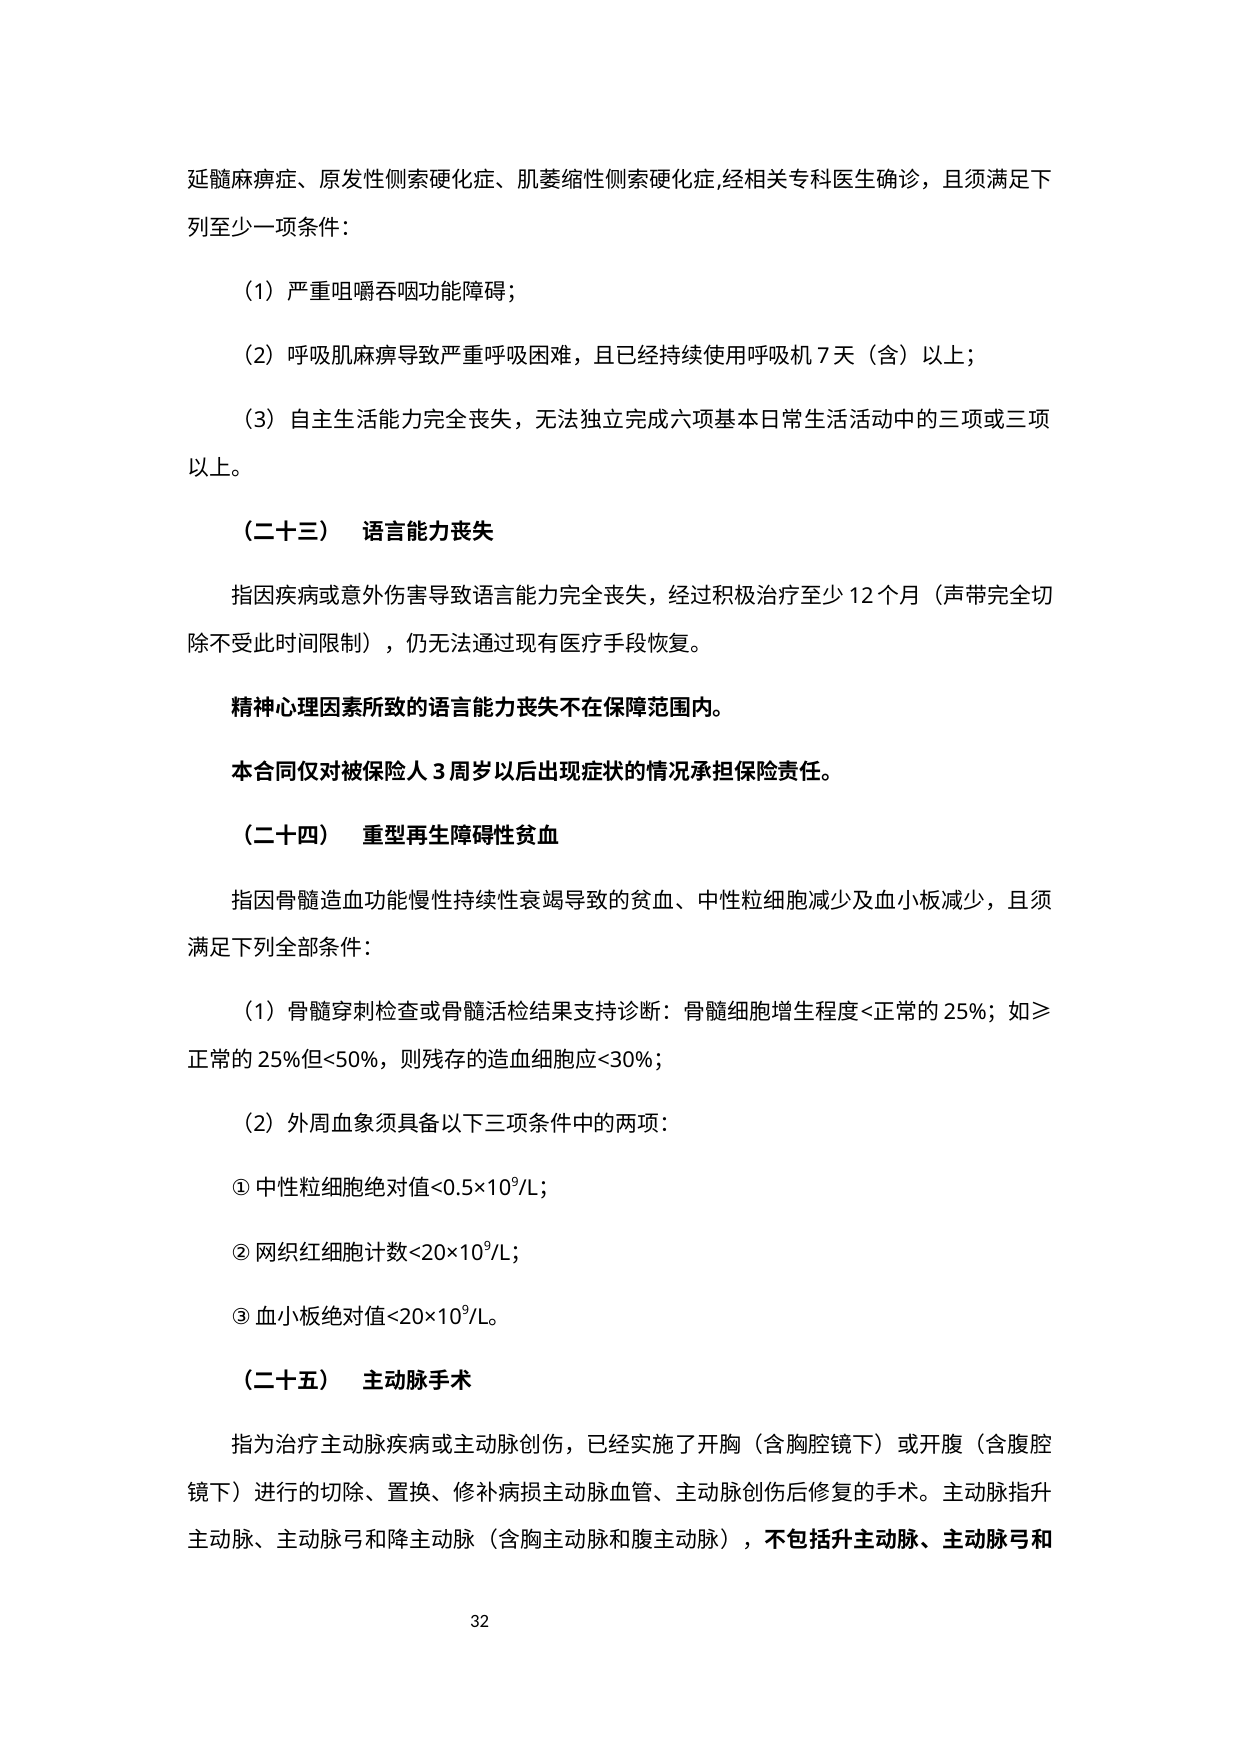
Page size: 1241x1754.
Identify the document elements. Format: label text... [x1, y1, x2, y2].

text （2）外周血象须具备以下三项条件中的两项： [187, 1106, 1053, 1138]
text ①中性粒细胞绝对值<0.5×109/L； [187, 1170, 1053, 1202]
list 语言能力丧失 [187, 514, 1053, 546]
text ②网织红细胞计数<20×109/L； [187, 1235, 1053, 1266]
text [187, 1427, 1053, 1554]
text 本合同仅对被保险人3周岁以后出现症状的情况承担保险责任。 [187, 754, 1053, 786]
text 精神心理因素所致的语言能力丧失不在保障范围内。 [187, 690, 1053, 722]
list 主动脉手术 [187, 1363, 1053, 1395]
text 指因疾病或意外伤害导致语言能力完全丧失，经过积极治疗至少12个月（声带完全切除不受此时间限制），仍无法通过现有医疗手段恢复。 [187, 578, 1053, 657]
text ③血小板绝对值<20×109/L。 [187, 1299, 1053, 1331]
list 重型再生障碍性贫血 [187, 818, 1053, 850]
text （1）严重咀嚼吞咽功能障碍； [187, 274, 1053, 306]
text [187, 162, 1053, 241]
text 指因骨髓造血功能慢性持续性衰竭导致的贫血、中性粒细胞减少及血小板减少，且须满足下列全部条件： [187, 883, 1053, 962]
text （3）自主生活能力完全丧失，无法独立完成六项基本日常生活活动中的三项或三项以上。 [187, 402, 1053, 482]
text （1）骨髓穿刺检查或骨髓活检结果支持诊断：骨髓细胞增生程度<正常的25%；如≥正常的25%但<50%，则残存的造血细胞应<30%； [187, 994, 1053, 1074]
text （2）呼吸肌麻痹导致严重呼吸困难，且已经持续使用呼吸机7天（含）以上； [187, 338, 1053, 370]
